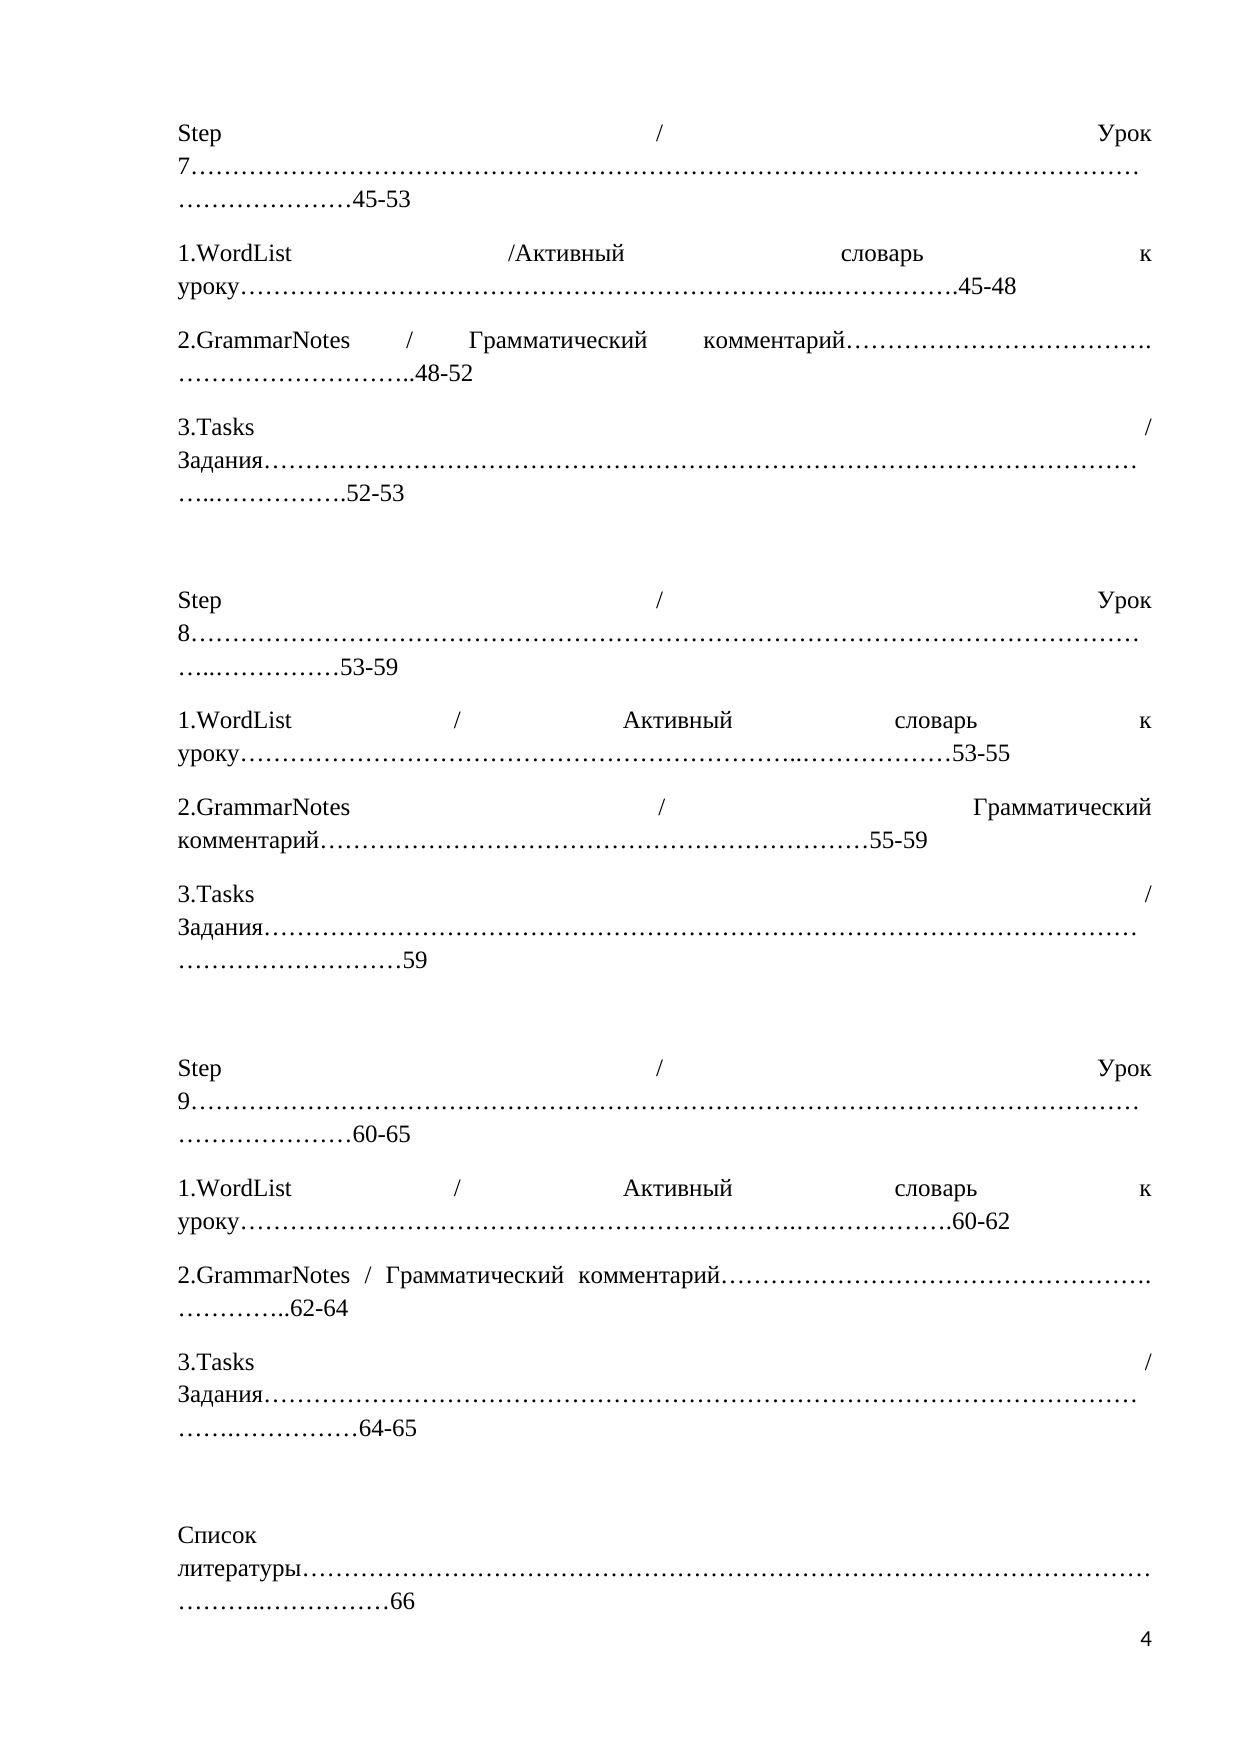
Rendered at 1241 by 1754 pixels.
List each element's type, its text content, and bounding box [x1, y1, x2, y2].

text 1.WordList / Активный словарь к уроку………………………………………………………….……………….60-62 [177, 1173, 1152, 1234]
text 2.GrammarNotes / Грамматический комментарий…………………………………………….…………..62-64 [177, 1260, 1152, 1321]
text Step / Урок 7………………………………………………………………………………………………………………………45-53 [177, 118, 1152, 213]
text 2.GrammarNotes / Грамматический комментарий……………………………….………………………..48-52 [177, 325, 1152, 387]
text 3.Tasks / Задания………………………………………………………………………………………………….……………64-65 [177, 1347, 1152, 1441]
text Step / Урок 9………………………………………………………………………………………………………………………60-65 [177, 1053, 1152, 1148]
text 3.Tasks / Задания……………………………………………………………………………………………………………………59 [177, 879, 1152, 974]
text 1.WordList /Активный словарь к уроку……………………………………………………………..…………….45-48 [177, 238, 1152, 300]
text 2.GrammarNotes / Грамматический комментарий…………………………………………………………55-59 [177, 792, 1152, 854]
text 3.Tasks / Задания………………………………………………………………………………………………..…………….52-53 [177, 412, 1152, 507]
text Step / Урок 8………………………………………………………………………………………………………..……………53-59 [177, 586, 1152, 680]
text Список литературы…………………………………………………………………………………………………..……………66 [177, 1520, 1152, 1615]
text 1.WordList / Активный словарь к уроку…………………………………………………………..………………53-55 [177, 705, 1152, 767]
